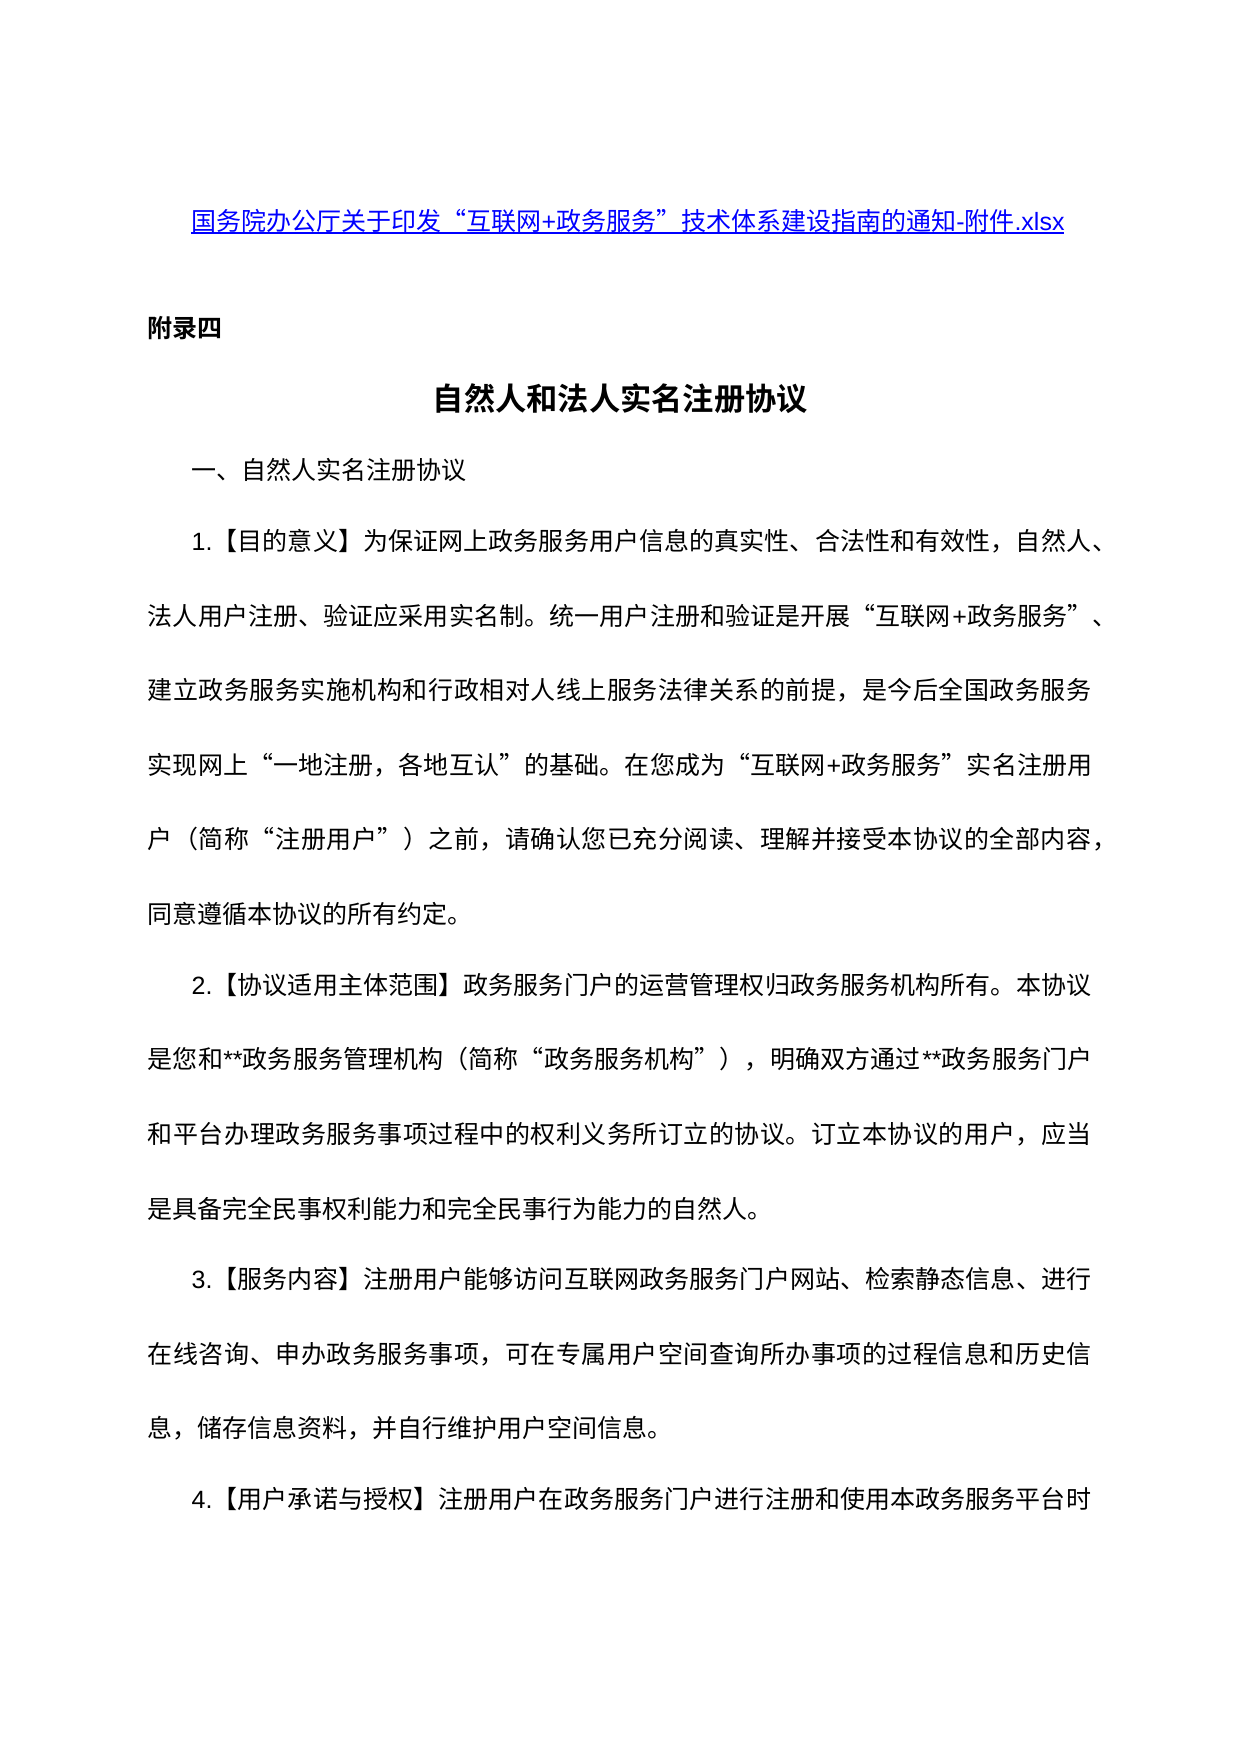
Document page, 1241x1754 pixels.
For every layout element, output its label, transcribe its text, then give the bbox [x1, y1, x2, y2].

text 3.【服务内容】注册用户能够访问互联网政务服务门户网站、检索静态信息、进行在线咨询、申办政务服务事项，可在专属用户空间查询所办事项的过程信息和历史信息，储存信息资料，并自行维护用户空间信息。 [148, 1245, 1092, 1459]
text 2.【协议适用主体范围】政务服务门户的运营管理权归政务服务机构所有。本协议是您和**政务服务管理机构（简称“政务服务机构”），明确双方通过**政务服务门户和平台办理政务服务事项过程中的权利义务所订立的协议。订立本协议的用户，应当是具备完全民事权利能力和完全民事行为能力的自然人。 [148, 951, 1092, 1240]
text 1.【目的意义】为保证网上政务服务用户信息的真实性、合法性和有效性，自然人、法人用户注册、验证应采用实名制。统一用户注册和验证是开展“互联网+政务服务”、建立政务服务实施机构和行政相对人线上服务法律关系的前提，是今后全国政务服务实现网上“一地注册，各地互认”的基础。在您成为“互联网+政务服务”实名注册用户（简称“注册用户”）之前，请确认您已充分阅读、理解并接受本协议的全部内容，同意遵循本协议的所有约定。 [148, 507, 1092, 945]
text 自然人和法人实名注册协议 [148, 365, 1092, 430]
text 国务院办公厅关于印发“互联网+政务服务”技术体系建设指南的通知-附件.xlsx [148, 187, 1092, 252]
text 附录四 [148, 294, 1092, 359]
text 一、自然人实名注册协议 [148, 436, 1092, 501]
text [148, 1465, 1092, 1530]
